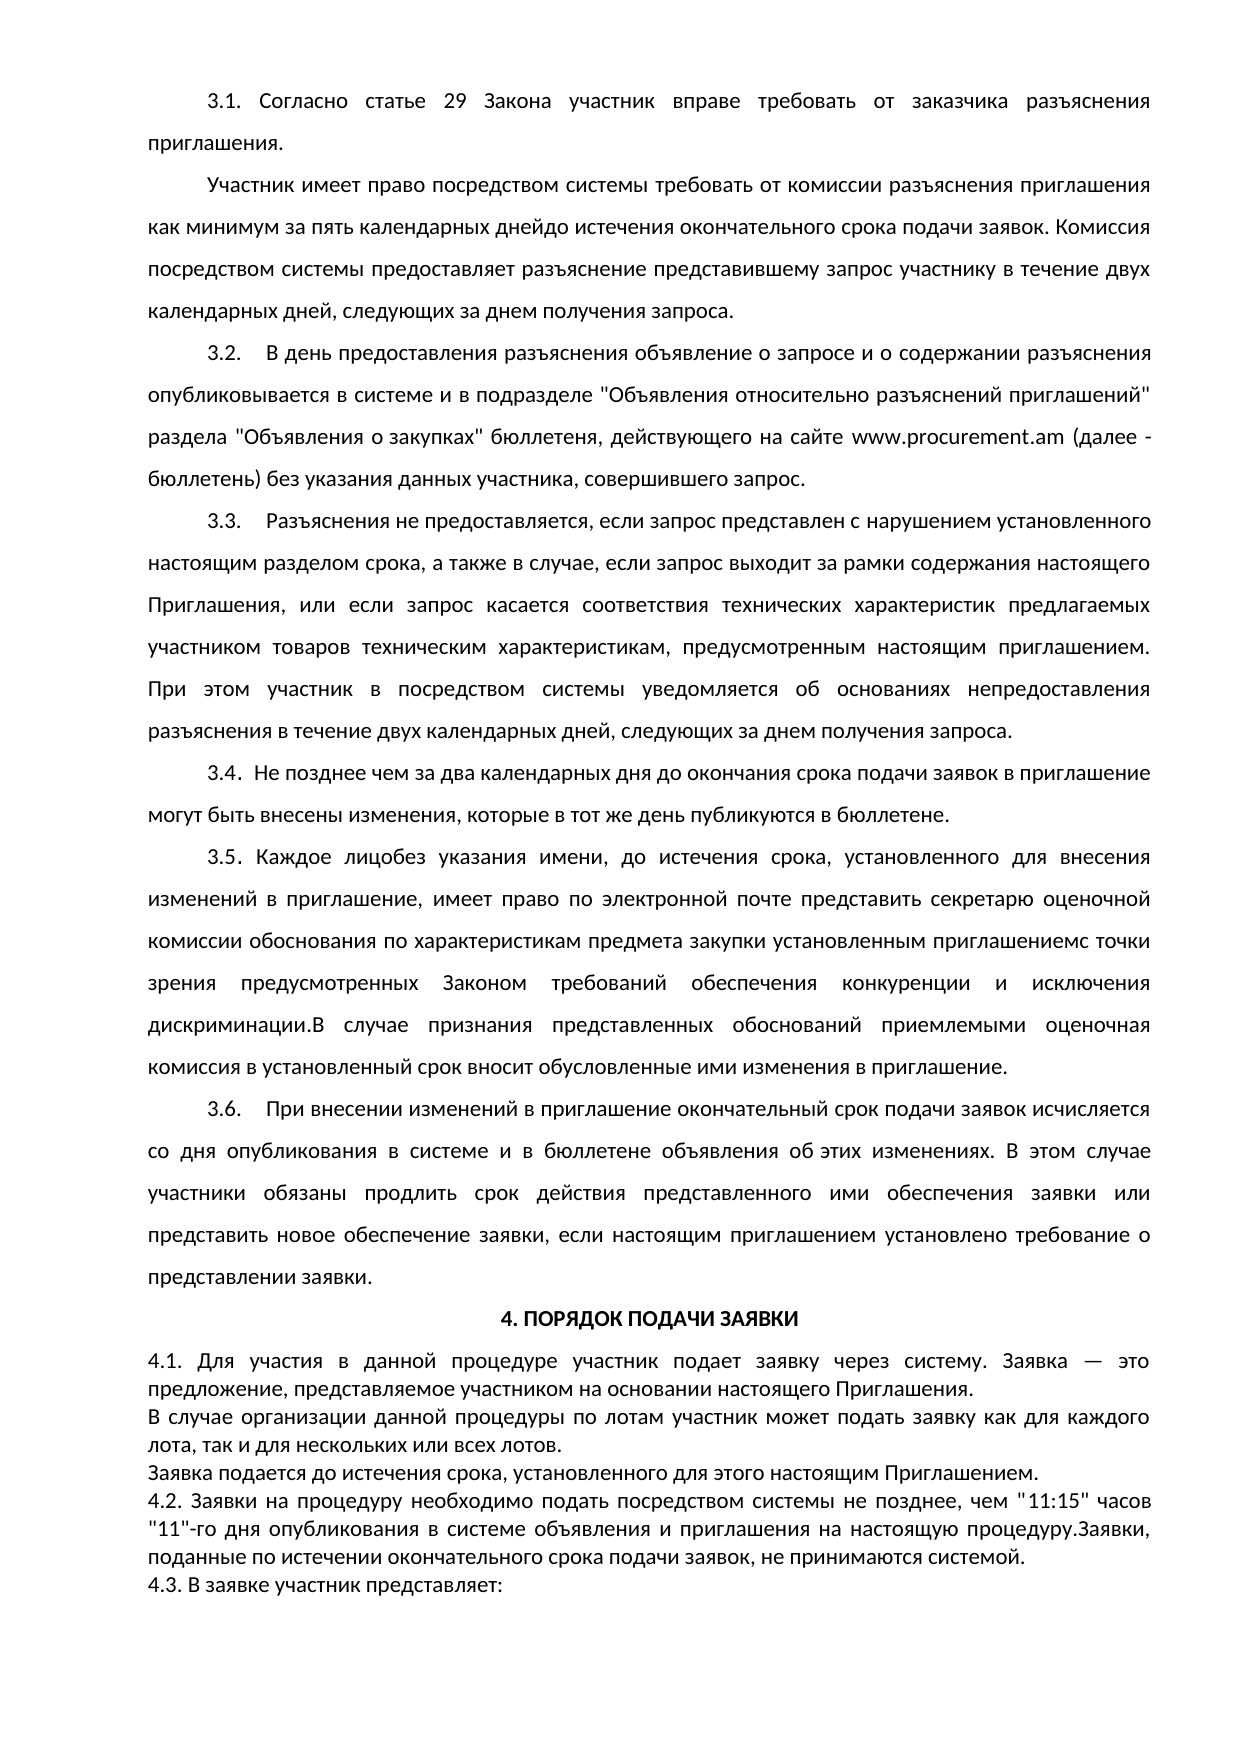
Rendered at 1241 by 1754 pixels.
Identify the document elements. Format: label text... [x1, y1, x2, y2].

text 3.1. Согласно статье 29 Закона участник вправе требовать от заказчика разъяснения приглашения. [148, 86, 1152, 156]
text 4.1. Для участия в данной процедуре участник подает заявку через систему. Заявка — это предложение, представляемое участником на основании настоящего Приглашения. [148, 1346, 1152, 1402]
text 4. ПОРЯДОК ПОДАЧИ ЗАЯВКИ [148, 1304, 1152, 1332]
text Участник имеет право посредством системы требовать от комиссии разъяснения приглашения как минимум за пять календарных днейдо истечения окончательного срока подачи заявок. Комиссия посредством системы предоставляет разъяснение представившему запрос участнику в течение двух календарных дней, следующих за днем получения запроса. [148, 170, 1152, 324]
text 3.4․ Не позднее чем за два календарных дня до окончания срока подачи заявок в приглашение могут быть внесены изменения, которые в тот же день публикуются в бюллетене. [148, 758, 1152, 828]
text 3.6. При внесении изменений в приглашение окончательный срок подачи заявок исчисляется со дня опубликования в системе и в бюллетене объявления об этих изменениях. В этом случае участники обязаны продлить срок действия представленного ими обеспечения заявки или представить новое обеспечение заявки, если настоящим приглашением установлено требование о представлении заявки. [148, 1094, 1152, 1290]
text 3.3. Разъяснения не предоставляется, если запрос представлен с нарушением установленного настоящим разделом срока, а также в случае, если запрос выходит за рамки содержания настоящего Приглашения, или если запрос касается соответствия технических характеристик предлагаемых участником товаров техническим характеристикам, предусмотренным настоящим приглашением. При этом участник в посредством системы уведомляется об основаниях непредоставления разъяснения в течение двух календарных дней, следующих за днем получения запроса. [148, 506, 1152, 744]
text 3.2. В день предоставления разъяснения объявление о запросе и о содержании разъяснения опубликовывается в системе и в подразделе "Объявления относительно разъяснений приглашений" раздела "Объявления о закупках" бюллетеня, действующего на сайте www.procurement.am (далее - бюллетень) без указания данных участника, совершившего запрос. [148, 338, 1152, 492]
text Заявка подается до истечения срока, установленного для этого настоящим Приглашением. [148, 1458, 1152, 1486]
text 4.3. В заявке участник представляет: [148, 1570, 1152, 1598]
text В случае организации данной процедуры по лотам участник может подать заявку как для каждого лота, так и для нескольких или всех лотов. [148, 1402, 1152, 1458]
text 3.5․ Каждое лицобез указания имени, до истечения срока, установленного для внесения изменений в приглашение, имеет право по электронной почте представить секретарю оценочной комиссии обоснования по характеристикам предмета закупки установленным приглашениемс точки зрения предусмотренных Законом требований обеспечения конкуренции и исключения дискриминации.В случае признания представленных обоснований приемлемыми оценочная комиссия в установленный срок вносит обусловленные ими изменения в приглашение. [148, 842, 1152, 1080]
text 4.2. Заявки на процедуру необходимо подать посредством системы не позднее, чем "11:15" часов "11"-го дня опубликования в системе объявления и приглашения на настоящую процедуру.Заявки, поданные по истечении окончательного срока подачи заявок, не принимаются системой. [148, 1486, 1152, 1570]
